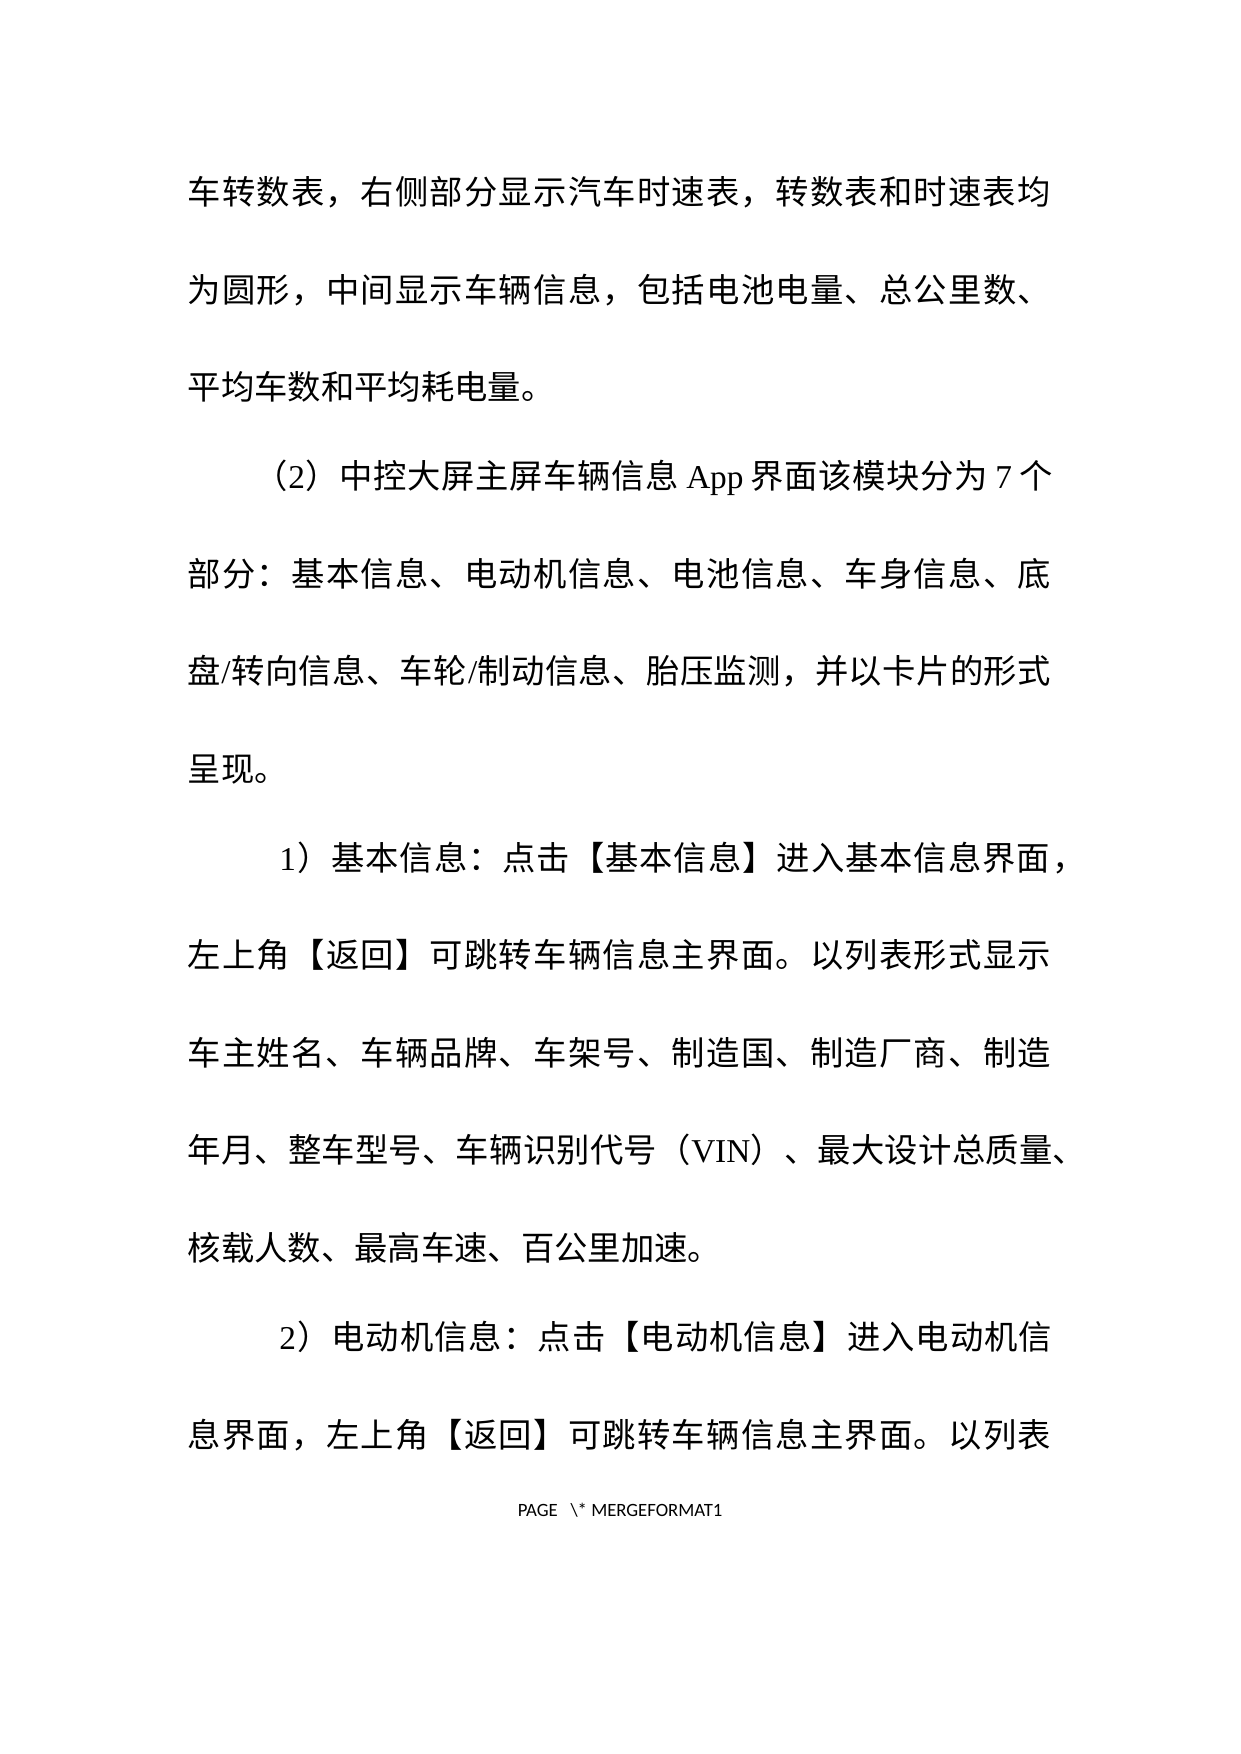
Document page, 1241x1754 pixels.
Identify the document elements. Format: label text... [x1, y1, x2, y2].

text 1）基本信息：点击【基本信息】进入基本信息界面，左上角【返回】可跳转车辆信息主界面。以列表形式显示车主姓名、车辆品牌、车架号、制造国、制造厂商、制造年月、整车型号、车辆识别代号（VIN）、最大设计总质量、核载人数、最高车速、百公里加速。 [187, 823, 1053, 1278]
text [187, 1302, 1053, 1465]
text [187, 158, 1053, 418]
text （2）中控大屏主屏车辆信息App界面该模块分为7个部分：基本信息、电动机信息、电池信息、车身信息、底盘/转向信息、车轮/制动信息、胎压监测，并以卡片的形式呈现。 [187, 442, 1053, 799]
